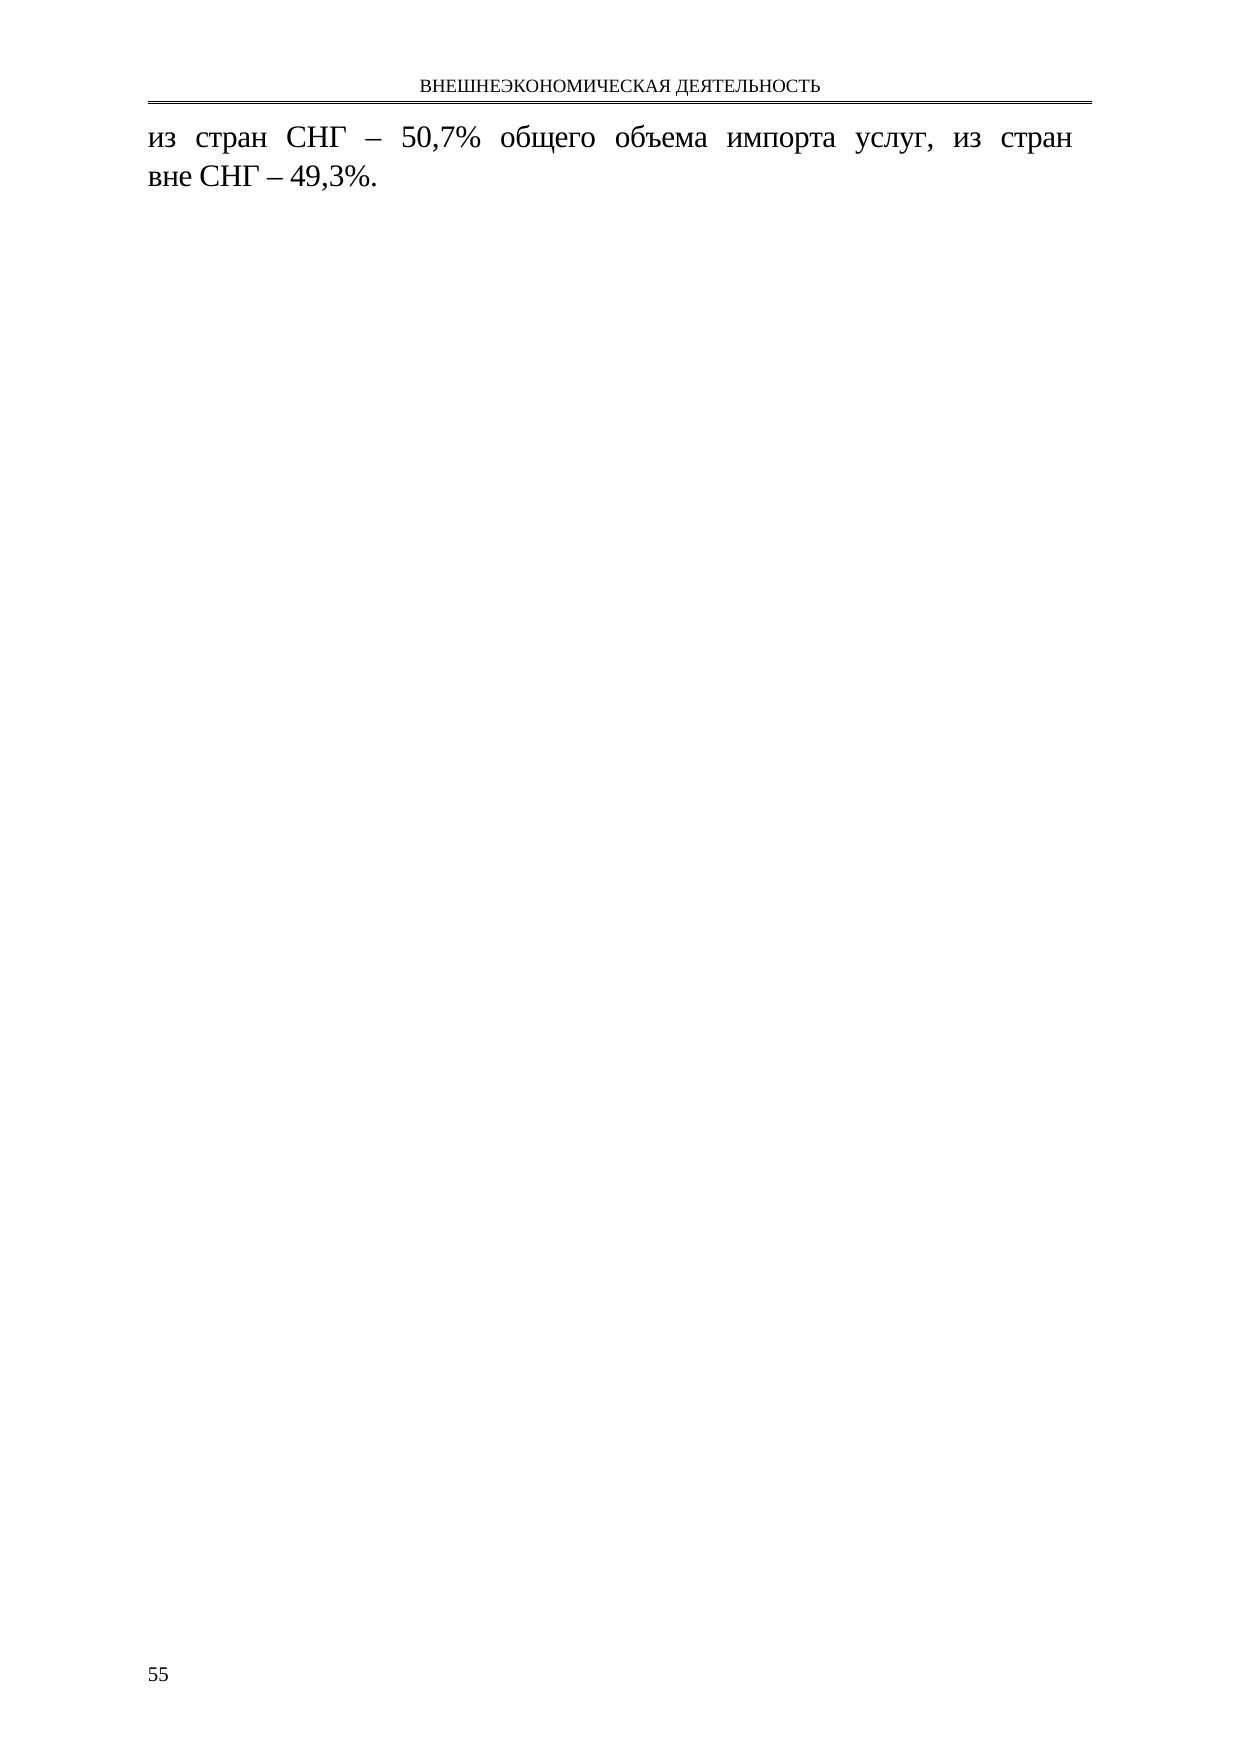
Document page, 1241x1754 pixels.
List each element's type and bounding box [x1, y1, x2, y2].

text [148, 118, 1092, 193]
